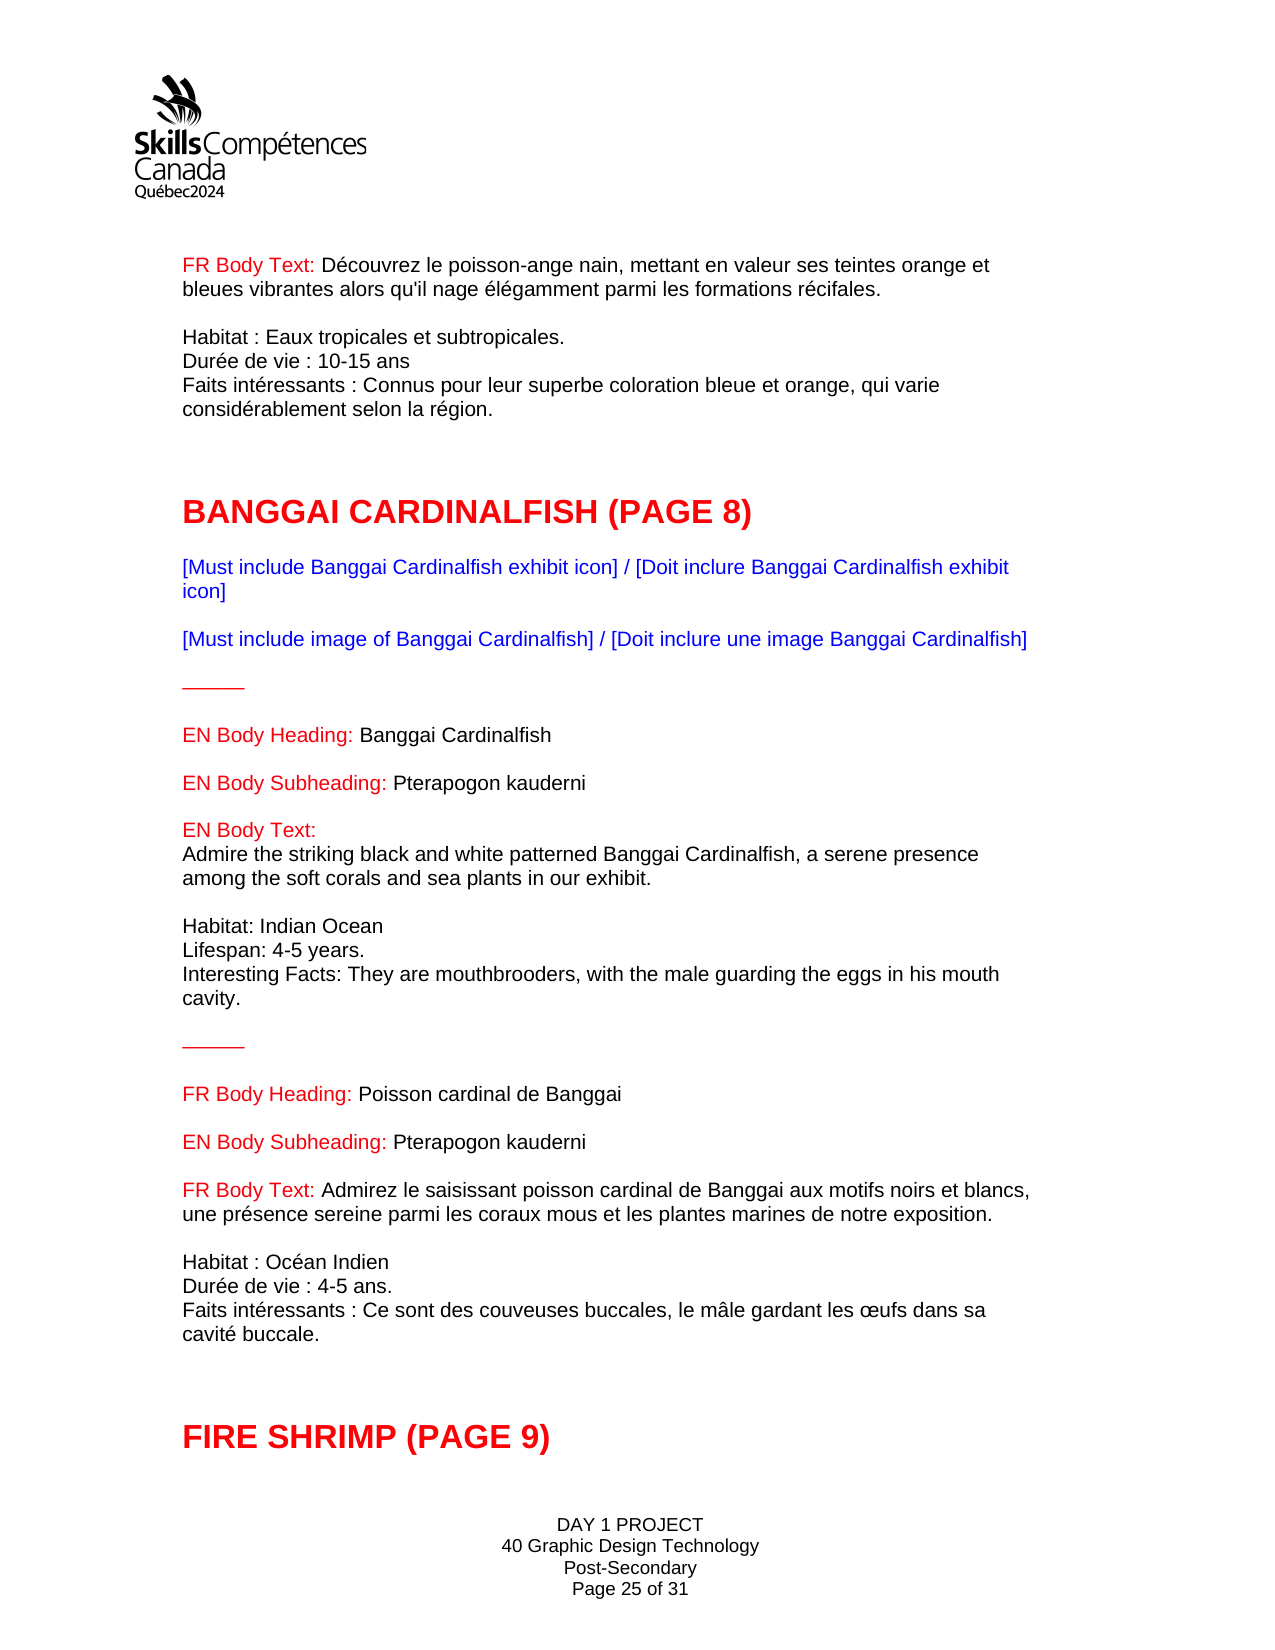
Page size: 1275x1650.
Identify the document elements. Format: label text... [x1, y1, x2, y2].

text [Must include image of Banggai Cardinalfish] / [Doit inclure une image Banggai Cardinalfish] [182, 627, 1035, 651]
text ——— [182, 1034, 1035, 1058]
text Faits intéressants : Ce sont des couveuses buccales, le mâle gardant les œufs dans sa cavité buccale. [182, 1297, 1035, 1345]
text EN Body Subheading: Pterapogon kauderni [182, 770, 1035, 794]
text FR Body Text: Découvrez le poisson-ange nain, mettant en valeur ses teintes orange et bleues vibrantes alors qu'il nage élégamment parmi les formations récifales. [182, 253, 1035, 301]
text FIRE SHRIMP (PAGE 9) [182, 1417, 1035, 1456]
text FR Body Text: Admirez le saisissant poisson cardinal de Banggai aux motifs noirs et blancs, une présence sereine parmi les coraux mous et les plantes marines de notre exposition. [182, 1178, 1035, 1226]
text FR Body Heading: Poisson cardinal de Banggai [182, 1082, 1035, 1106]
text EN Body Text: [182, 818, 1035, 842]
text Habitat : Eaux tropicales et subtropicales. [182, 325, 1035, 349]
picture [135, 75, 367, 199]
text [Must include Banggai Cardinalfish exhibit icon] / [Doit inclure Banggai Cardinalfish exhibit icon] [182, 555, 1035, 603]
text BANGGAI CARDINALFISH (PAGE 8) [182, 492, 1035, 531]
text Habitat: Indian Ocean [182, 914, 1035, 938]
text Habitat : Océan Indien [182, 1249, 1035, 1273]
text EN Body Heading: Banggai Cardinalfish [182, 722, 1035, 746]
text Faits intéressants : Connus pour leur superbe coloration bleue et orange, qui varie considérablement selon la région. [182, 373, 1035, 421]
text Durée de vie : 4-5 ans. [182, 1273, 1035, 1297]
text Interesting Facts: They are mouthbrooders, with the male guarding the eggs in his mouth cavity. [182, 962, 1035, 1010]
text Lifespan: 4-5 years. [182, 938, 1035, 962]
text Admire the striking black and white patterned Banggai Cardinalfish, a serene presence among the soft corals and sea plants in our exhibit. [182, 842, 1035, 890]
text Durée de vie : 10-15 ans [182, 349, 1035, 373]
text ——— [182, 674, 1035, 698]
text EN Body Subheading: Pterapogon kauderni [182, 1130, 1035, 1154]
